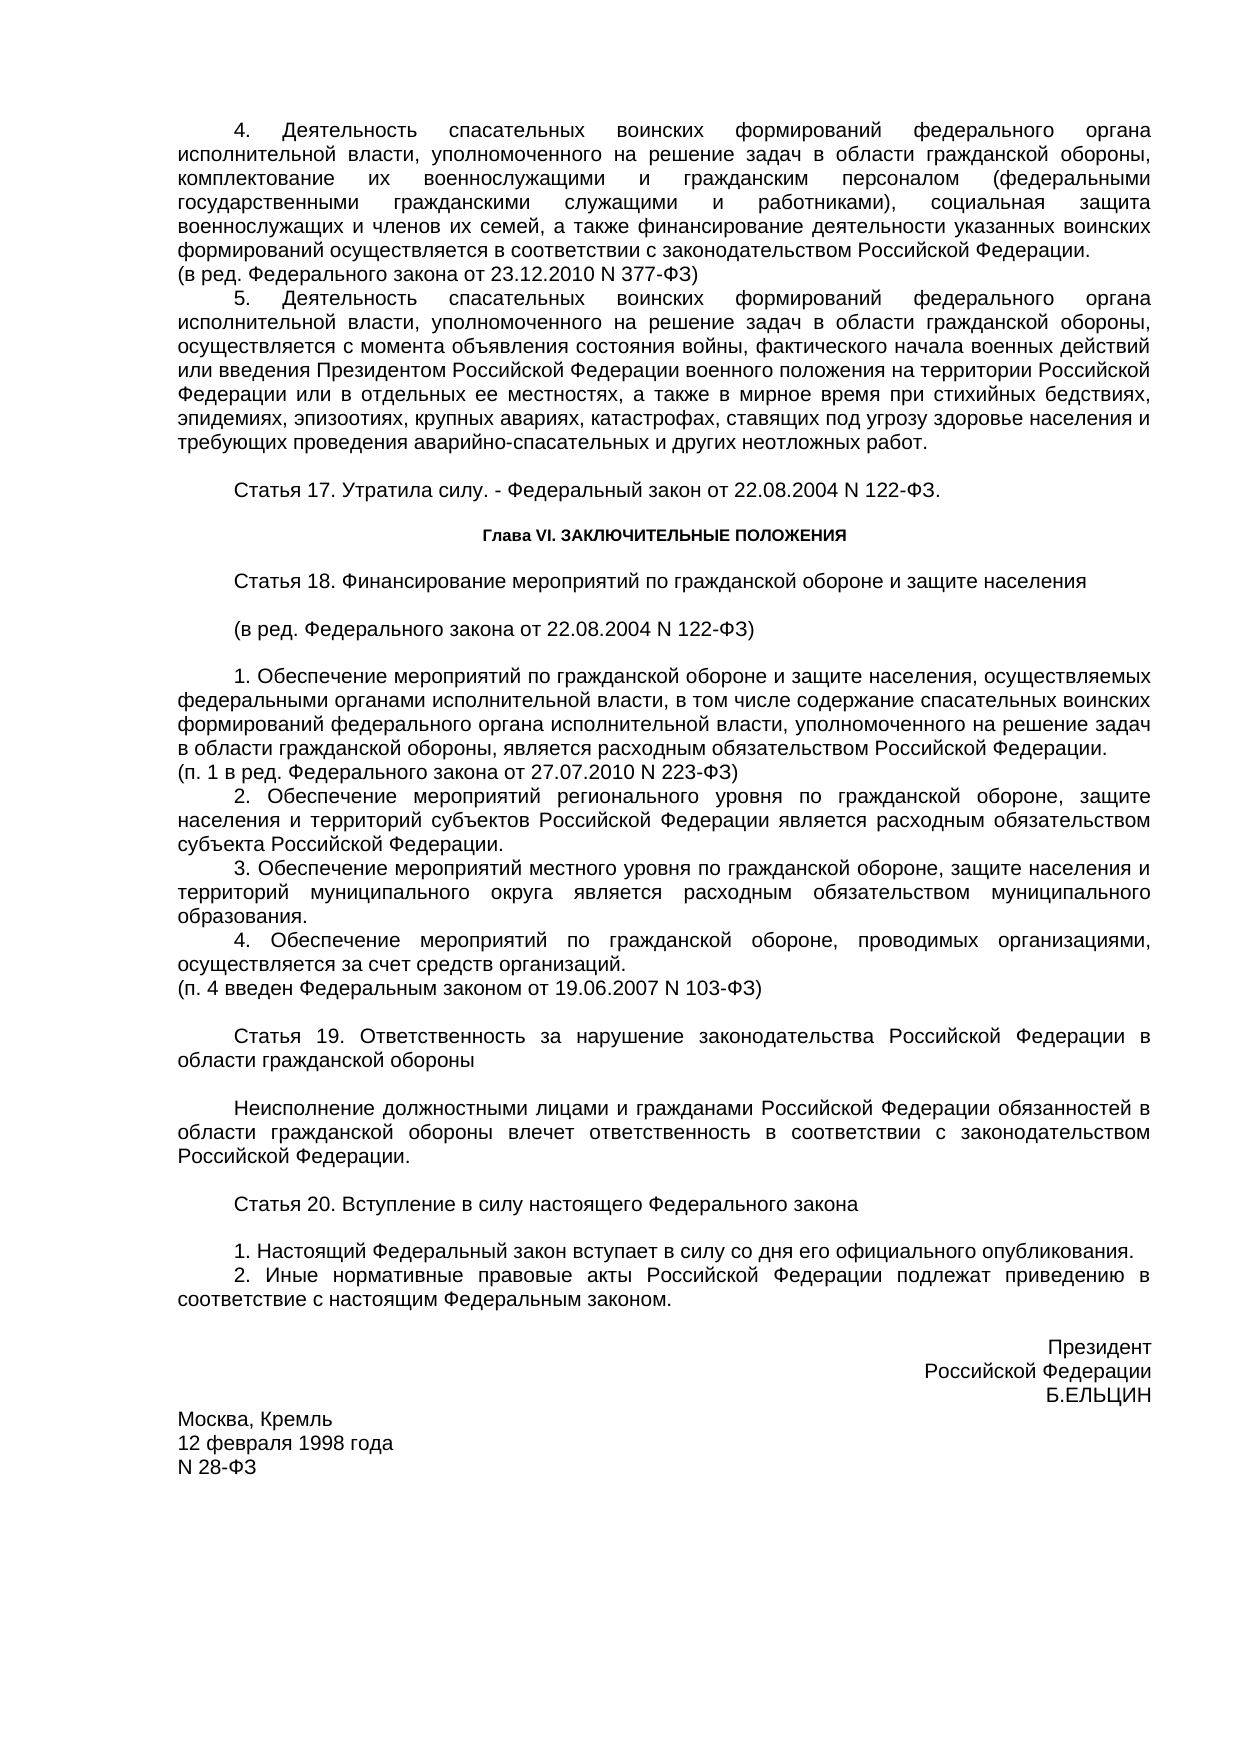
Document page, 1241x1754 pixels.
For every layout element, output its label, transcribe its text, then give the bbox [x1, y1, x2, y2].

text 4. Обеспечение мероприятий по гражданской обороне, проводимых организациями, осуществляется за счет средств организаций. [177, 928, 1152, 976]
text 2. Иные нормативные правовые акты Российской Федерации подлежат приведению в соответствие с настоящим Федеральным законом. [177, 1263, 1152, 1311]
text Статья 17. Утратила силу. - Федеральный закон от 22.08.2004 N 122-ФЗ. [177, 477, 1152, 501]
text 12 февраля 1998 года [177, 1431, 1152, 1455]
text 3. Обеспечение мероприятий местного уровня по гражданской обороне, защите населения и территорий муниципального округа является расходным обязательством муниципального образования. [177, 856, 1152, 928]
text Статья 19. Ответственность за нарушение законодательства Российской Федерации в области гражданской обороны [177, 1024, 1152, 1072]
text Статья 18. Финансирование мероприятий по гражданской обороне и защите населения [177, 568, 1152, 592]
text (в ред. Федерального закона от 22.08.2004 N 122-ФЗ) [177, 616, 1152, 640]
text (п. 1 в ред. Федерального закона от 27.07.2010 N 223-ФЗ) [177, 760, 1152, 784]
text 4. Деятельность спасательных воинских формирований федерального органа исполнительной власти, уполномоченного на решение задач в области гражданской обороны, комплектование их военнослужащими и гражданским персоналом (федеральными государственными гражданскими служащими и работниками), социальная защита военнослужащих и членов их семей, а также финансирование деятельности указанных воинских формирований осуществляется в соответствии с законодательством Российской Федерации. [177, 118, 1152, 262]
text (в ред. Федерального закона от 23.12.2010 N 377-ФЗ) [177, 262, 1152, 286]
text Президент [177, 1335, 1152, 1359]
text Б.ЕЛЬЦИН [177, 1383, 1152, 1407]
text Российской Федерации [177, 1359, 1152, 1383]
text (п. 4 введен Федеральным законом от 19.06.2007 N 103-ФЗ) [177, 976, 1152, 1000]
text 1. Настоящий Федеральный закон вступает в силу со дня его официального опубликования. [177, 1239, 1152, 1263]
text 5. Деятельность спасательных воинских формирований федерального органа исполнительной власти, уполномоченного на решение задач в области гражданской обороны, осуществляется с момента объявления состояния войны, фактического начала военных действий или введения Президентом Российской Федерации военного положения на территории Российской Федерации или в отдельных ее местностях, а также в мирное время при стихийных бедствиях, эпидемиях, эпизоотиях, крупных авариях, катастрофах, ставящих под угрозу здоровье населения и требующих проведения аварийно-спасательных и других неотложных работ. [177, 286, 1152, 453]
text Неисполнение должностными лицами и гражданами Российской Федерации обязанностей в области гражданской обороны влечет ответственность в соответствии с законодательством Российской Федерации. [177, 1096, 1152, 1167]
text N 28-ФЗ [177, 1455, 1152, 1479]
text 1. Обеспечение мероприятий по гражданской обороне и защите населения, осуществляемых федеральными органами исполнительной власти, в том числе содержание спасательных воинских формирований федерального органа исполнительной власти, уполномоченного на решение задач в области гражданской обороны, является расходным обязательством Российской Федерации. [177, 664, 1152, 760]
text Москва, Кремль [177, 1407, 1152, 1431]
text Глава VI. ЗАКЛЮЧИТЕЛЬНЫЕ ПОЛОЖЕНИЯ [177, 525, 1152, 544]
text Статья 20. Вступление в силу настоящего Федерального закона [177, 1191, 1152, 1215]
text 2. Обеспечение мероприятий регионального уровня по гражданской обороне, защите населения и территорий субъектов Российской Федерации является расходным обязательством субъекта Российской Федерации. [177, 784, 1152, 856]
